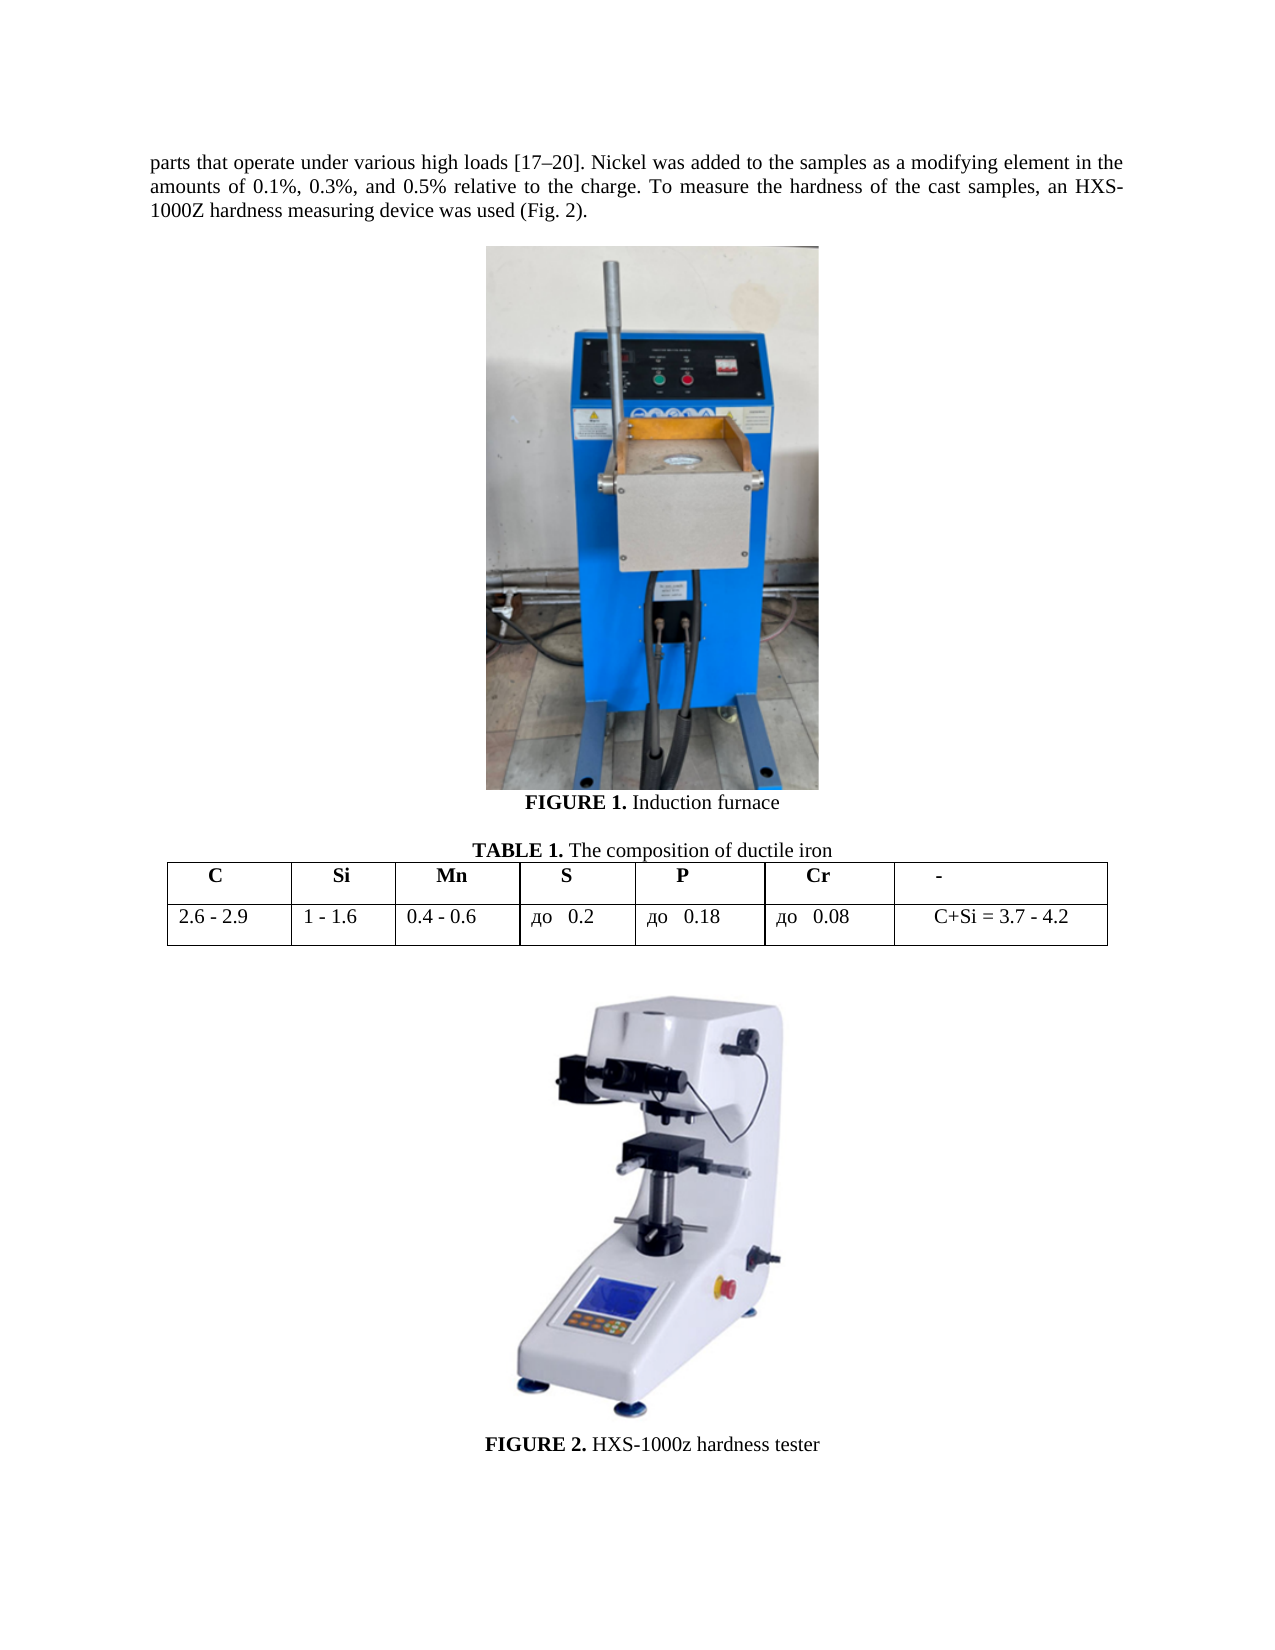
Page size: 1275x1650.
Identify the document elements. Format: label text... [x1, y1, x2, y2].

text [150, 150, 1125, 222]
table_cell 2.6 - 2.9 [168, 905, 291, 945]
table_cell до 0.2 [521, 905, 635, 945]
text FIGURE 2. HXS-1000z hardness tester [150, 1432, 1125, 1456]
text FIGURE 1. Induction furnace [150, 790, 1125, 814]
table_cell до 0.18 [636, 905, 764, 945]
table_cell C+Si = 3.7 - 4.2 [895, 905, 1107, 945]
table_cell 0.4 - 0.6 [396, 905, 519, 945]
table_cell 1 - 1.6 [292, 905, 395, 945]
table_header Si [292, 863, 395, 903]
picture [421, 969, 883, 1433]
table_header C [168, 863, 291, 903]
table_header Mn [396, 863, 519, 903]
table_header P [636, 863, 764, 903]
table_cell до 0.08 [766, 905, 894, 945]
table_header Cr [766, 863, 894, 903]
table_header - [895, 863, 1107, 903]
picture [486, 246, 819, 790]
text TABLE 1. The composition of ductile iron [150, 838, 1125, 862]
table_header S [521, 863, 635, 903]
